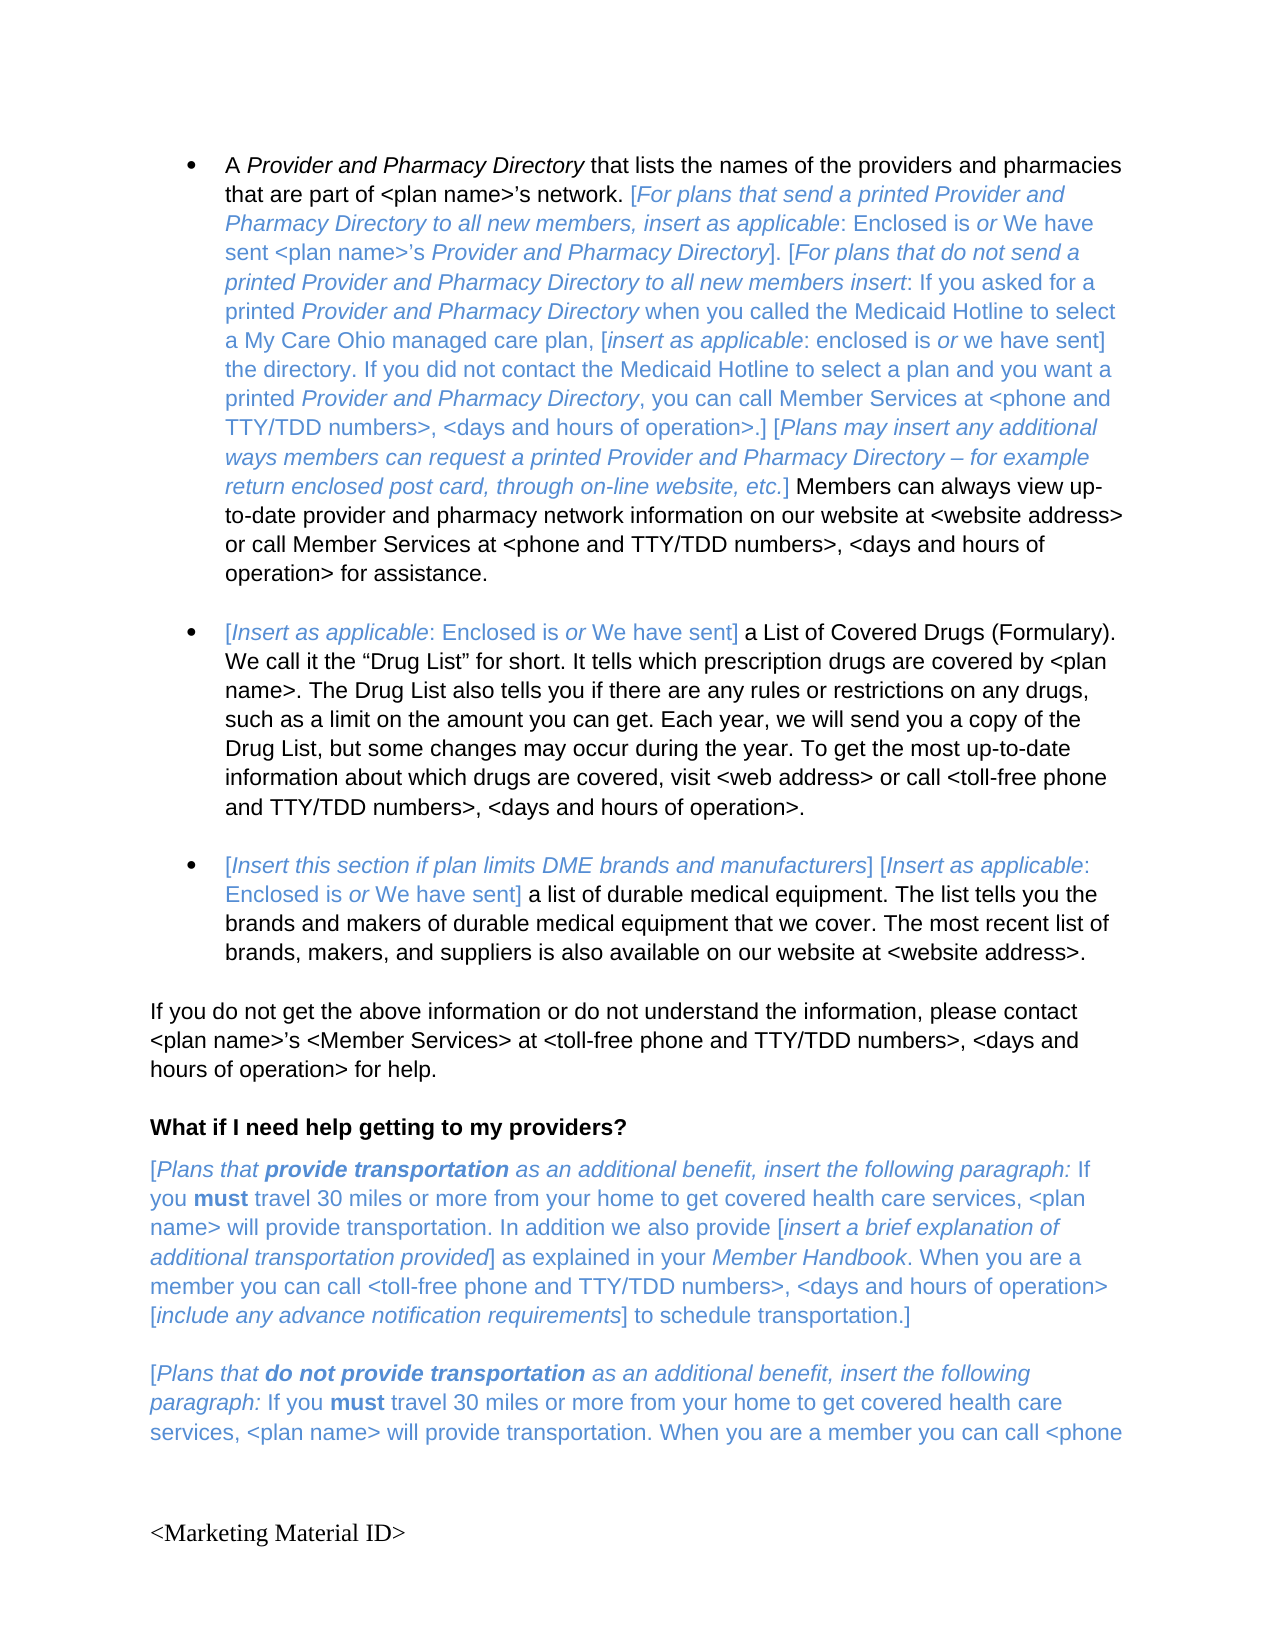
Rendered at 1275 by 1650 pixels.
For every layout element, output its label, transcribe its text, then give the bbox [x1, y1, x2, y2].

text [150, 1358, 1125, 1446]
text [Plans that provide transportation as an additional benefit, insert the following paragraph: If you must travel 30 miles or more from your home to get covered health care services, <plan name> will provide transportation. In addition we also provide [insert a brief explanation of additional transportation provided] as explained in your Member Handbook. When you are a member you can call <toll-free phone and TTY/TDD numbers>, <days and hours of operation> [include any advance notification requirements] to schedule transportation.] [150, 1154, 1125, 1329]
text What if I need help getting to my providers? [150, 1112, 1125, 1142]
list A Provider and Pharmacy Directory that lists the names of the providers and pharmacies that are part of <plan name>’s network. [For plans that send a printed Provider and Pharmacy Directory to all new members, insert as applicable: Enclosed is or We have sent <plan name>’s Provider and Pharmacy Directory]. [For plans that do not send a printed Provider and Pharmacy Directory to all new members insert: If you asked for a printed Provider and Pharmacy Directory when you called the Medicaid Hotline to select a My Care Ohio managed care plan, [insert as applicable: enclosed is or we have sent] the directory. If you did not contact the Medicaid Hotline to select a plan and you want a printed Provider and Pharmacy Directory, you can call Member Services at <phone and TTY/TDD numbers>, <days and hours of operation>.] [Plans may insert any additional ways members can request a printed Provider and Pharmacy Directory – for example return enclosed post card, through on-line website, etc.] Members can always view up-to-date provider and pharmacy network information on our website at <website address> or call Member Services at <phone and TTY/TDD numbers>, <days and hours of operation> for assistance. [187, 150, 1125, 587]
text If you do not get the above information or do not understand the information, please contact <plan name>’s <Member Services> at <toll-free phone and TTY/TDD numbers>, <days and hours of operation> for help. [150, 996, 1125, 1083]
list [Insert as applicable: Enclosed is or We have sent] a List of Covered Drugs (Formulary). We call it the “Drug List” for short. It tells which prescription drugs are covered by <plan name>. The Drug List also tells you if there are any rules or restrictions on any drugs, such as a limit on the amount you can get. Each year, we will send you a copy of the Drug List, but some changes may occur during the year. To get the most up-to-date information about which drugs are covered, visit <web address> or call <toll-free phone and TTY/TDD numbers>, <days and hours of operation>. [187, 617, 1125, 821]
list [Insert this section if plan limits DME brands and manufacturers] [Insert as applicable: Enclosed is or We have sent] a list of durable medical equipment. The list tells you the brands and makers of durable medical equipment that we cover. The most recent list of brands, makers, and suppliers is also available on our website at <website address>. [187, 850, 1125, 967]
